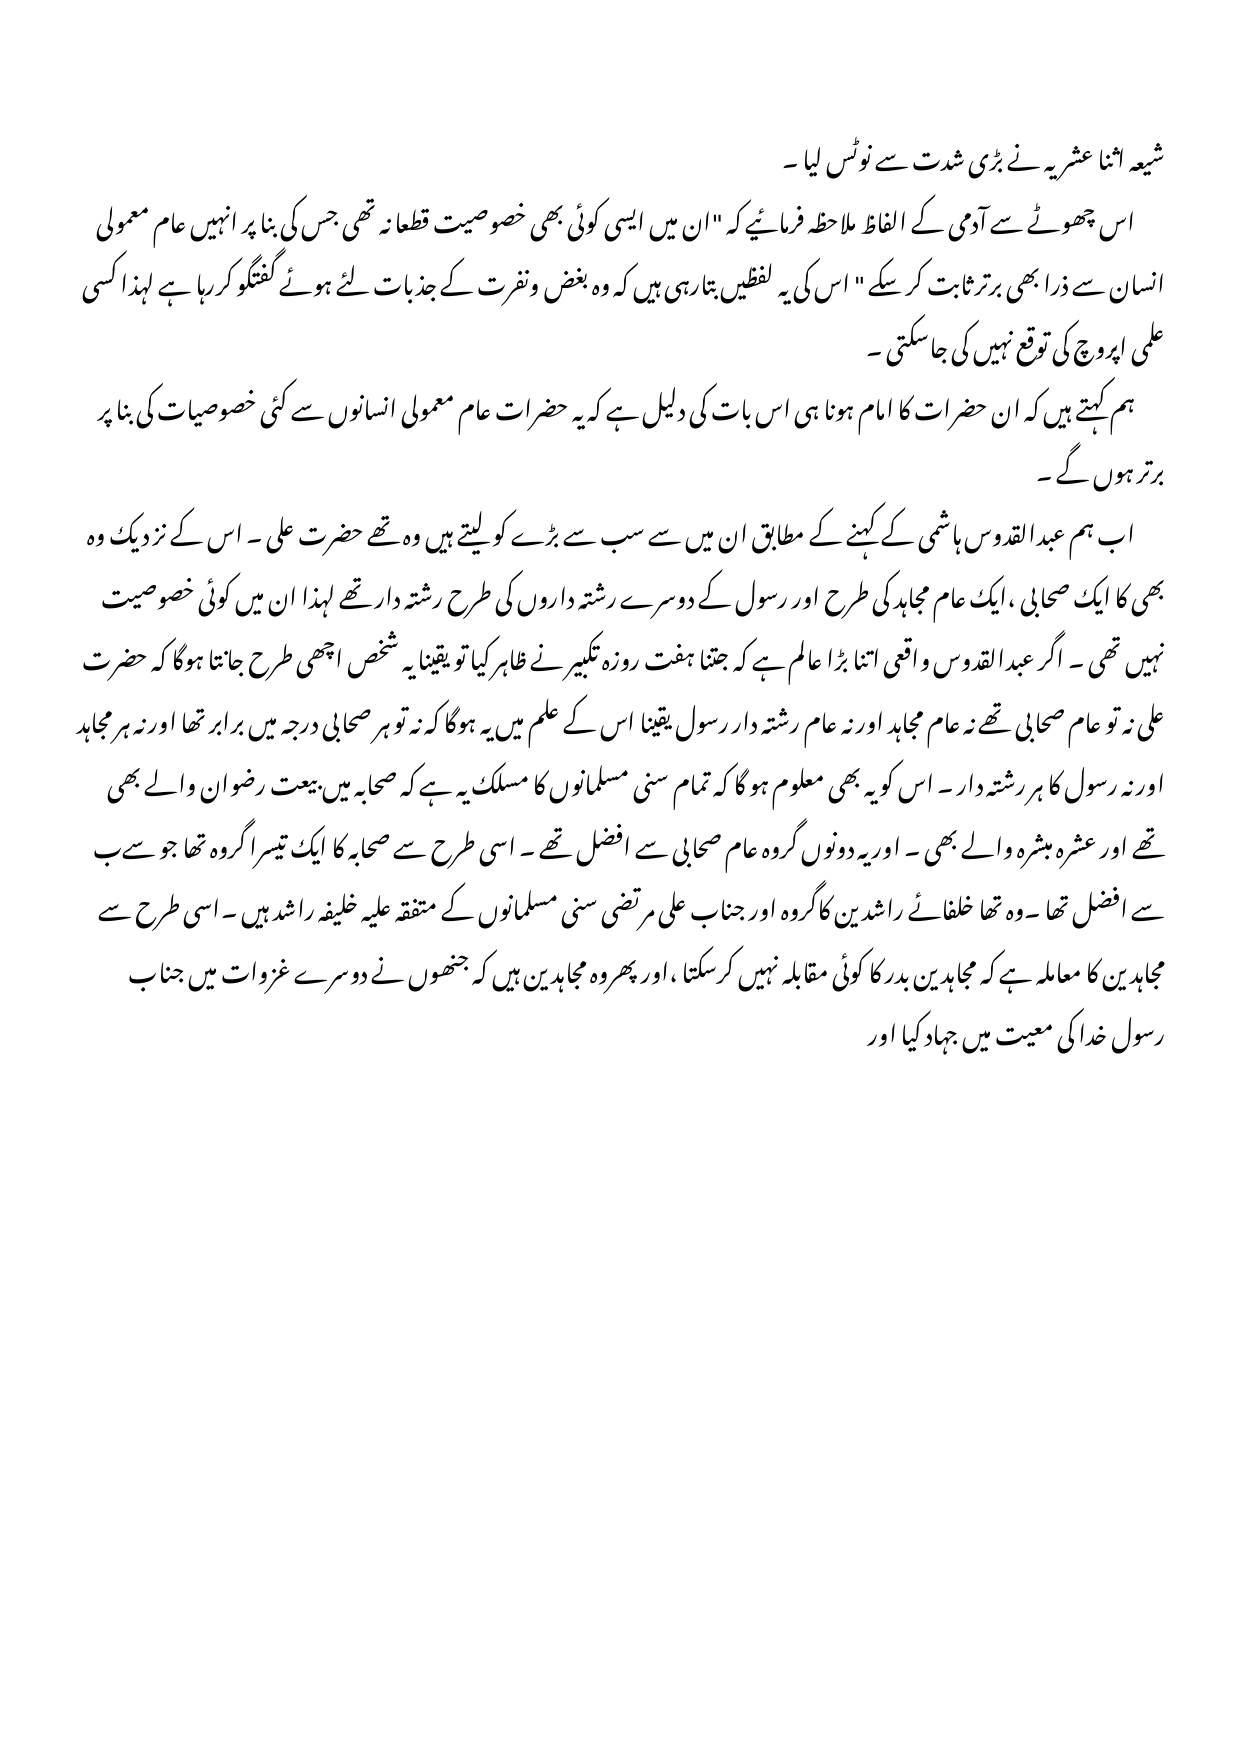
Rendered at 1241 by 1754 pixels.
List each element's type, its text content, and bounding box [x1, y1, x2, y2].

text اس چھوٹے سے آدمی کے الفاظ ملاحظہ فرمائیے کہ "ان میں ایسی کوئی بھی خصوصیت قطعا نہ تھی جس کی بنا پر انہیں عام معمولی انسان سے ذرا بھی برتر ثابت کر سکے " اس کی یہ لفظیں بتارہی ہیں کہ وہ بغض ونفرت کے جذبات لئے ہوئے گفتگو کررہا ہے لہذا کسی علمی اپروچ کی توقع نہیں کی جاسکتی ۔ [75, 185, 1165, 373]
text ہم کہتے ہیں کہ ان حضرات کا امام ہونا ہی اس بات کی دلیل ہے کہ یہ حضرات عام معمولی انسانوں سے کئی خصوصیات کی بنا پر برتر ہوں گے ۔ [75, 373, 1165, 498]
text شیعہ اثنا عشریہ نے بڑی شدت سے نوٹس لیا ۔ [75, 94, 1165, 185]
text اب ہم عبدالقدوس ہاشمی کے کہنے کے مطابق ان میں سے سب سے بڑے کو لیتے ہیں وہ تھے حضرت علی ۔ اس کے نز دیک وہ بھی کا ایک صحابی ،ایک عام مجاہد کی طرح اور رسول کے دوسرے رشتہ داروں کی طرح رشتہ دار تھے لہذا ان میں کوئی خصوصیت نہیں تھی ۔ اگر عبدالقدوس واقعی اتنا بڑا عالم ہے کہ جتنا ہفت روزہ تکبیر نے ظاہر کیا تو یقینا یہ شخص اچھی طرح جانتا ہوگا کہ حضرت علی نہ تو عام صحابی تھے نہ عام مجاہد اور نہ عام رشتہ دار رسول یقینا اس کے علم میں یہ ہوگا کہ نہ تو ہر صحابی درجہ میں برابر تھا اور نہ ہر مجاہد اور نہ رسول کا ہر رشتہ دار ۔ اس کو یہ بھی معلوم ہو گا کہ تمام سنی مسلمانوں کا مسلک یہ ہے کہ صحابہ میں بیعت رضوان والے بھی تھے اور عشرہ مبشرہ والے بھی ۔ اور یہ دونوں گروہ عام صحابی سے افضل تھے ۔ اسی طرح سے صحابہ کا ایک تیسرا گروہ تھا جو سےب سے افضل تھا ۔وہ تھا خلفائے راشدین کاگروہ اور جناب علی مرتضی سنی مسلمانوں کے متفقہ علیہ خلیفہ راشد ہیں ۔اسی طرح سے مجاہدین کا معاملہ ہے کہ مجاہدین بدر کا کوئی مقابلہ نہیں کرسکتا ،اور پھروہ مجاہدین ہیں کہ جنھوں نے دوسرے غزوات میں جناب رسول خدا کی معیت میں جہاد کیا اور [75, 498, 1165, 1060]
